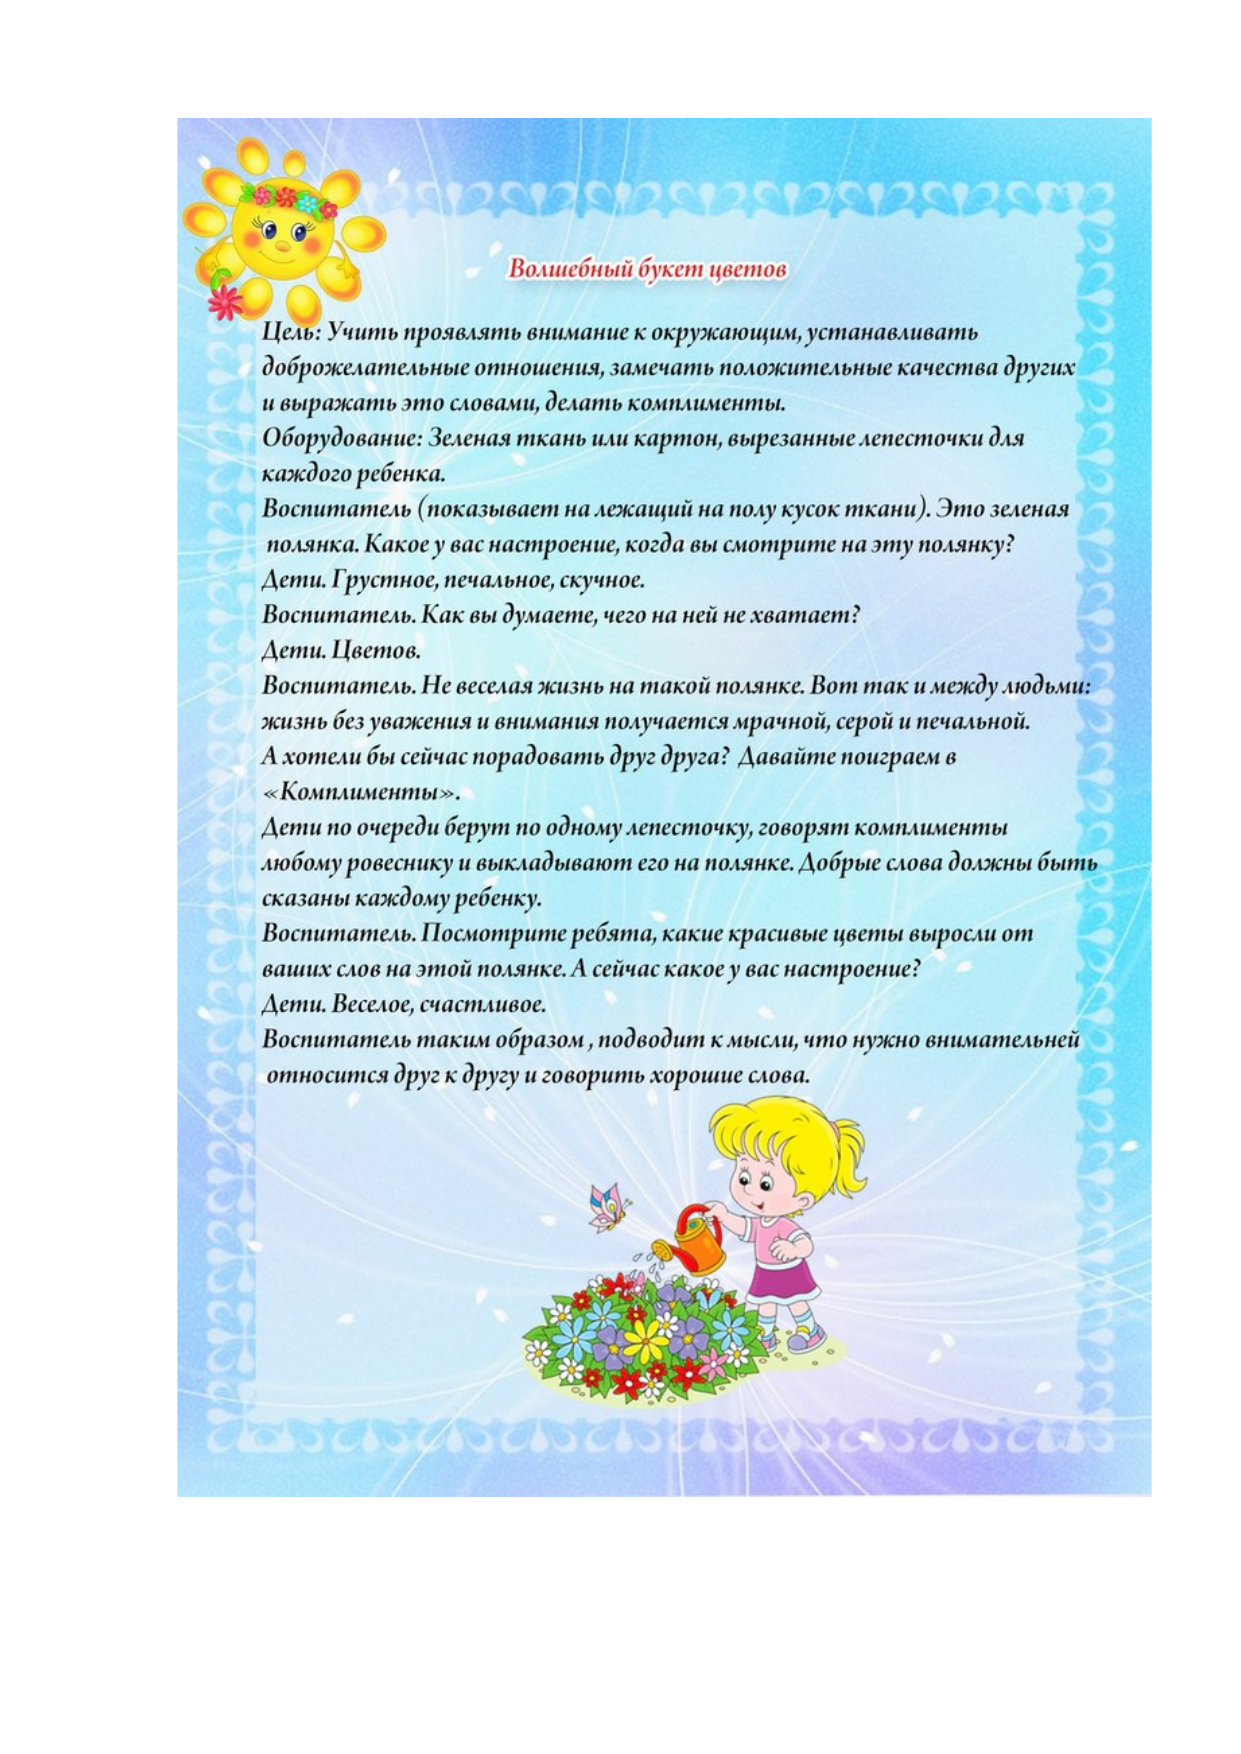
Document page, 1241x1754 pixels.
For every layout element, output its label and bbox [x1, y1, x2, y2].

picture [177, 118, 1152, 1497]
